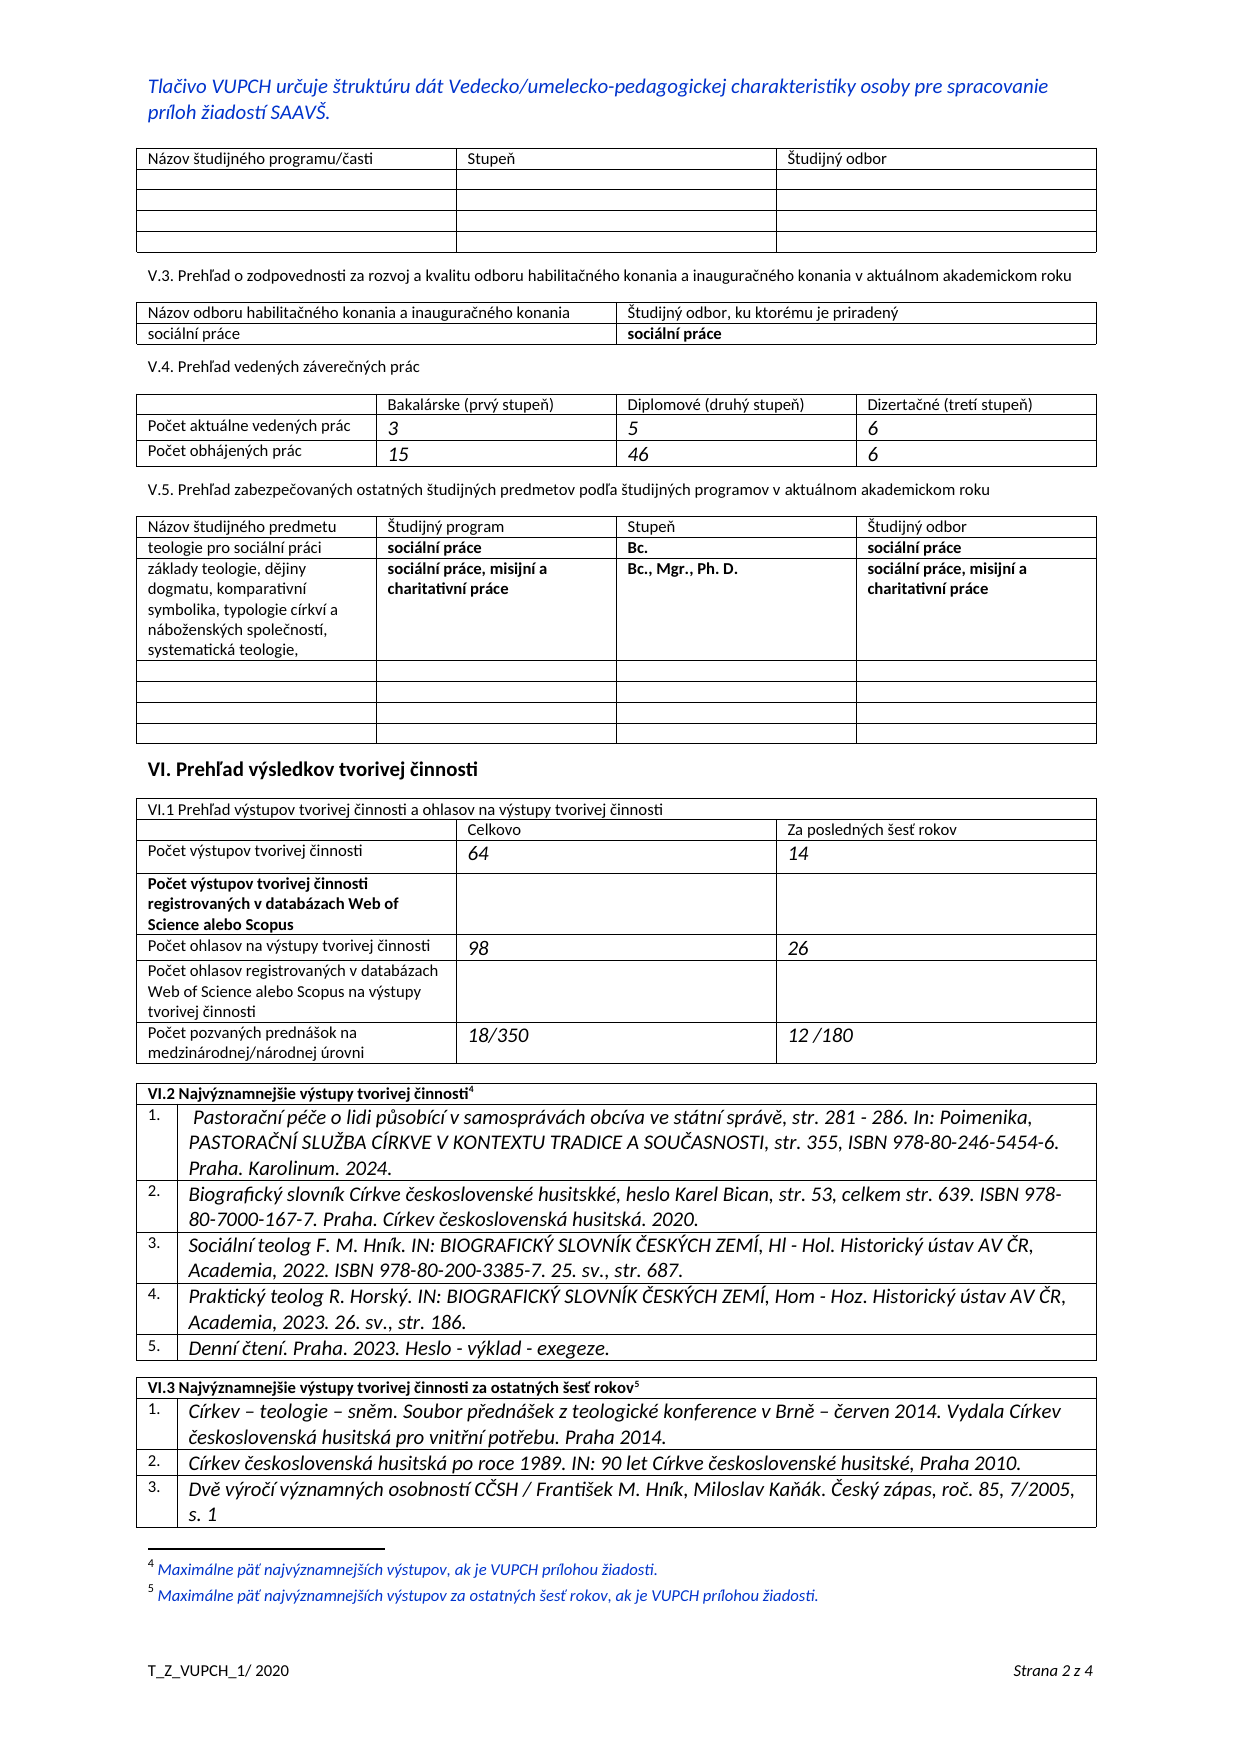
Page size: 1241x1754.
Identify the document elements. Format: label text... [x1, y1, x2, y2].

table_cell [777, 211, 1096, 231]
table_cell V.4. Prehľad vedených záverečných prác [136, 345, 1096, 393]
table_cell Počet aktuálne vedených prác [137, 415, 376, 440]
table_cell Počet ohlasov registrovaných v databázach Web of Science alebo Scopus na výstupy tvorivej činnosti [137, 961, 456, 1022]
table_cell [457, 874, 776, 934]
table_cell 3 [377, 415, 616, 440]
table_cell [617, 703, 856, 722]
table_cell Počet výstupov tvorivej činnosti registrovaných v databázach Web of Science alebo Scopus [137, 874, 456, 934]
table_cell Bakalárske (prvý stupeň) [377, 395, 616, 414]
table_cell Dvě výročí významných osobností CČSH / František M. Hník, Miloslav Kaňák. Český zápas, roč. 85, 7/2005, s. 1 [178, 1476, 1096, 1527]
table_cell [617, 661, 856, 681]
table_cell [857, 682, 1096, 702]
table_cell Študijný odbor [857, 517, 1096, 537]
table_cell Bc. [617, 538, 856, 558]
table_cell [457, 232, 776, 252]
table_cell Praktický teolog R. Horský. IN: BIOGRAFICKÝ SLOVNÍK ČESKÝCH ZEMÍ, Hom - Hoz. Historický ústav AV ČR, Academia, 2023. 26. sv., str. 186. [178, 1284, 1096, 1334]
table_cell základy teologie, dějiny dogmatu, komparativní symbolika, typologie církví a náboženských společností, systematická teologie, [137, 559, 376, 660]
table_header VI.3 Najvýznamnejšie výstupy tvorivej činnosti za ostatných šesť rokov [137, 1378, 1096, 1398]
table_cell [457, 961, 776, 1022]
table_cell Za posledných šesť rokov [777, 820, 1096, 840]
table_cell Církev – teologie – sněm. Soubor přednášek z teologické konference v Brně – červen 2014. Vydala Církev československá husitská pro vnitřní potřebu. Praha 2014. [178, 1399, 1096, 1449]
table_cell 2. [137, 1450, 177, 1475]
table_cell 14 [777, 841, 1096, 873]
table_cell V.3. Prehľad o zodpovednosti za rozvoj a kvalitu odboru habilitačného konania a inauguračného konania v aktuálnom akademickom roku [136, 253, 1096, 302]
table_cell [777, 961, 1096, 1022]
table_cell VI. Prehľad výsledkov tvorivej činnosti [136, 744, 1096, 798]
table_cell Denní čtení. Praha. 2023. Heslo - výklad - exegeze. [178, 1335, 1096, 1360]
table_cell 18/350 [457, 1023, 776, 1063]
table_cell 6 [857, 415, 1096, 440]
table_cell [857, 661, 1096, 681]
table_cell [777, 874, 1096, 934]
table_cell Bc., Mgr., Ph. D. [617, 559, 856, 660]
table_cell Študijný odbor [777, 149, 1096, 168]
table_cell sociální práce [617, 324, 1096, 343]
table_cell [137, 703, 376, 722]
table_cell Sociální teolog F. M. Hník. IN: BIOGRAFICKÝ SLOVNÍK ČESKÝCH ZEMÍ, Hl - Hol. Historický ústav AV ČR, Academia, 2022. ISBN 978-80-200-3385-7. 25. sv., str. 687. [178, 1233, 1096, 1283]
table_cell VI.1 Prehľad výstupov tvorivej činnosti a ohlasov na výstupy tvorivej činnosti [137, 799, 1096, 819]
table_cell V.5. Prehľad zabezpečovaných ostatných študijných predmetov podľa študijných programov v aktuálnom akademickom roku [136, 467, 1096, 516]
table_cell Církev československá husitská po roce 1989. IN: 90 let Církve československé husitské, Praha 2010. [178, 1450, 1096, 1475]
table_cell [137, 170, 456, 189]
table_cell [857, 703, 1096, 722]
table_cell [137, 211, 456, 231]
table_cell Dizertačné (tretí stupeň) [857, 395, 1096, 414]
table_cell [137, 190, 456, 210]
table_cell [377, 682, 616, 702]
table_cell [457, 170, 776, 189]
table_cell Študijný odbor, ku ktorému je priradený [617, 303, 1096, 323]
table_cell 5 [617, 415, 856, 440]
table_cell [377, 703, 616, 722]
table_cell [777, 232, 1096, 252]
table_cell Názov študijného predmetu [137, 517, 376, 537]
table_cell [137, 395, 376, 414]
table_cell [137, 232, 456, 252]
table_cell Počet výstupov tvorivej činnosti [137, 841, 456, 873]
table_cell 2. [137, 1181, 177, 1232]
table_cell sociální práce, misijní a charitativní práce [857, 559, 1096, 660]
table_cell [777, 190, 1096, 210]
table_cell 64 [457, 841, 776, 873]
table_cell [777, 170, 1096, 189]
table_cell 26 [777, 935, 1096, 960]
table_cell sociální práce, misijní a charitativní práce [377, 559, 616, 660]
table_cell [377, 724, 616, 743]
table_header VI.2 Najvýznamnejšie výstupy tvorivej činnosti [137, 1084, 1096, 1103]
table_cell [857, 724, 1096, 743]
table_cell Názov študijného programu/časti [137, 149, 456, 168]
table_cell 12 /180 [777, 1023, 1096, 1063]
table_cell 4. [137, 1284, 177, 1334]
table_cell 5. [137, 1335, 177, 1360]
table_cell Biografický slovník Církve československé husitskké, heslo Karel Bican, str. 53, celkem str. 639. ISBN 978-80-7000-167-7. Praha. Církev československá husitská. 2020. [178, 1181, 1096, 1232]
table_cell Názov odboru habilitačného konania a inauguračného konania [137, 303, 616, 323]
table_cell sociální práce [137, 324, 616, 343]
table_cell sociální práce [857, 538, 1096, 558]
table_cell [377, 661, 616, 681]
table_cell Počet ohlasov na výstupy tvorivej činnosti [137, 935, 456, 960]
table_cell sociální práce [377, 538, 616, 558]
table_cell 1. [137, 1399, 177, 1449]
table_cell Počet pozvaných prednášok na medzinárodnej/národnej úrovni [137, 1023, 456, 1063]
table_cell Počet obhájených prác [137, 441, 376, 466]
table_cell [137, 661, 376, 681]
table_cell 15 [377, 441, 616, 466]
table_cell 3. [137, 1476, 177, 1527]
table_cell [137, 682, 376, 702]
table_cell 98 [457, 935, 776, 960]
table_cell teologie pro sociální práci [137, 538, 376, 558]
table_cell 46 [617, 441, 856, 466]
table_cell Stupeň [617, 517, 856, 537]
table_cell [457, 190, 776, 210]
table_cell Stupeň [457, 149, 776, 168]
table_cell [617, 682, 856, 702]
table_cell 1. [137, 1105, 177, 1180]
table_cell Celkovo [457, 820, 776, 840]
table_cell [137, 724, 376, 743]
table_cell [457, 211, 776, 231]
table_cell 6 [857, 441, 1096, 466]
table_cell Pastorační péče o lidi působící v samosprávách obcíva ve státní správě, str. 281 - 286. In: Poimenika, PASTORAČNÍ SLUŽBA CÍRKVE V KONTEXTU TRADICE A SOUČASNOSTI, str. 355, ISBN 978-80-246-5454-6. Praha. Karolinum. 2024. [178, 1105, 1096, 1180]
table_cell Diplomové (druhý stupeň) [617, 395, 856, 414]
table_cell [137, 820, 456, 840]
table_cell Študijný program [377, 517, 616, 537]
table_cell 3. [137, 1233, 177, 1283]
table_cell [617, 724, 856, 743]
